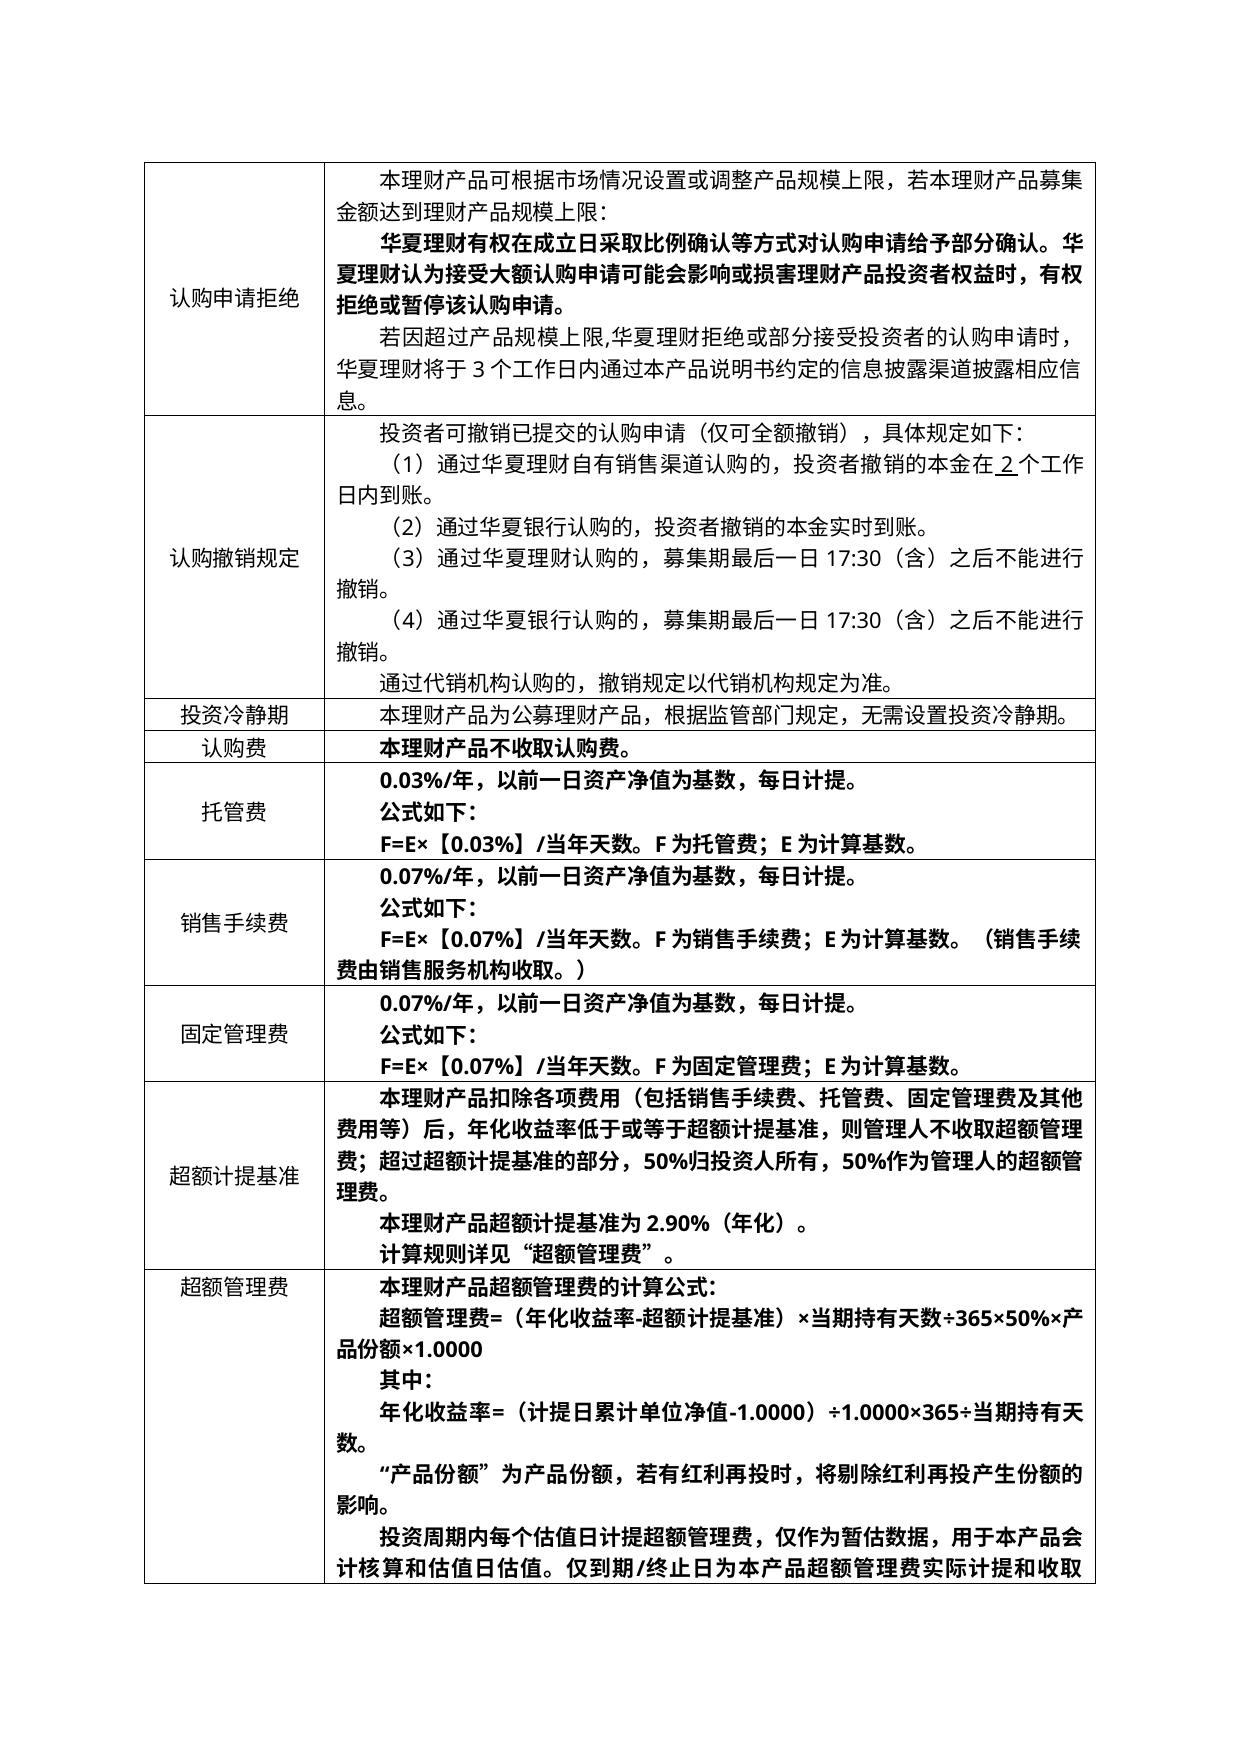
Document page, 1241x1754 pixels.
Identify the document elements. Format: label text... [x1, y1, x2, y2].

table_cell 本理财产品可根据市场情况设置或调整产品规模上限，若本理财产品募集金额达到理财产品规模上限： 华夏理财有权在成立日采取比例确认等方式对认购申请给予部分确认。华夏理财认为接受大额认购申请可能会影响或损害理财产品投资者权益时，有权拒绝或暂停该认购申请。 若因超过产品规模上限,华夏理财拒绝或部分接受投资者的认购申请时，华夏理财将于 3 个工作日内通过本产品说明书约定的信息披露渠道披露相应信息。 [325, 163, 1095, 415]
table_cell 认购申请拒绝 [145, 163, 324, 415]
table_cell 本理财产品不收取认购费。 [325, 731, 1095, 762]
table_cell 超额计提基准 [145, 1082, 324, 1269]
table_cell 销售手续费 [145, 860, 324, 985]
table_cell 认购撤销规定 [145, 416, 324, 698]
table_cell 0.03%/年，以前一日资产净值为基数，每日计提。 公式如下： F=E×【0.03%】/当年天数。F为托管费；E为计算基数。 [325, 763, 1095, 858]
table_cell 超额管理费 [145, 1270, 324, 1583]
table_cell 固定管理费 [145, 986, 324, 1081]
table_cell 投资冷静期 [145, 699, 324, 730]
table_cell 0.07%/年，以前一日资产净值为基数，每日计提。 公式如下： F=E×【0.07%】/当年天数。F为固定管理费；E为计算基数。 [325, 986, 1095, 1081]
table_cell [325, 1270, 1095, 1583]
table_cell 本理财产品为公募理财产品，根据监管部门规定，无需设置投资冷静期。 [325, 699, 1095, 730]
table_cell 0.07%/年，以前一日资产净值为基数，每日计提。 公式如下： F=E×【0.07%】/当年天数。F为销售手续费；E为计算基数。（销售手续费由销售服务机构收取。） [325, 860, 1095, 985]
table_cell 认购费 [145, 731, 324, 762]
table_cell 本理财产品扣除各项费用（包括销售手续费、托管费、固定管理费及其他费用等）后，年化收益率低于或等于超额计提基准，则管理人不收取超额管理费；超过超额计提基准的部分，50%归投资人所有，50%作为管理人的超额管理费。 本理财产品超额计提基准为2.90%（年化）。 计算规则详见“超额管理费”。 [325, 1082, 1095, 1269]
table_cell 托管费 [145, 763, 324, 858]
table_cell 投资者可撤销已提交的认购申请（仅可全额撤销），具体规定如下： （1）通过华夏理财自有销售渠道认购的，投资者撤销的本金在 2个工作日内到账。 （2）通过华夏银行认购的，投资者撤销的本金实时到账。 （3）通过华夏理财认购的，募集期最后一日17:30（含）之后不能进行撤销。 （4）通过华夏银行认购的，募集期最后一日17:30（含）之后不能进行撤销。 通过代销机构认购的，撤销规定以代销机构规定为准。 [325, 416, 1095, 698]
